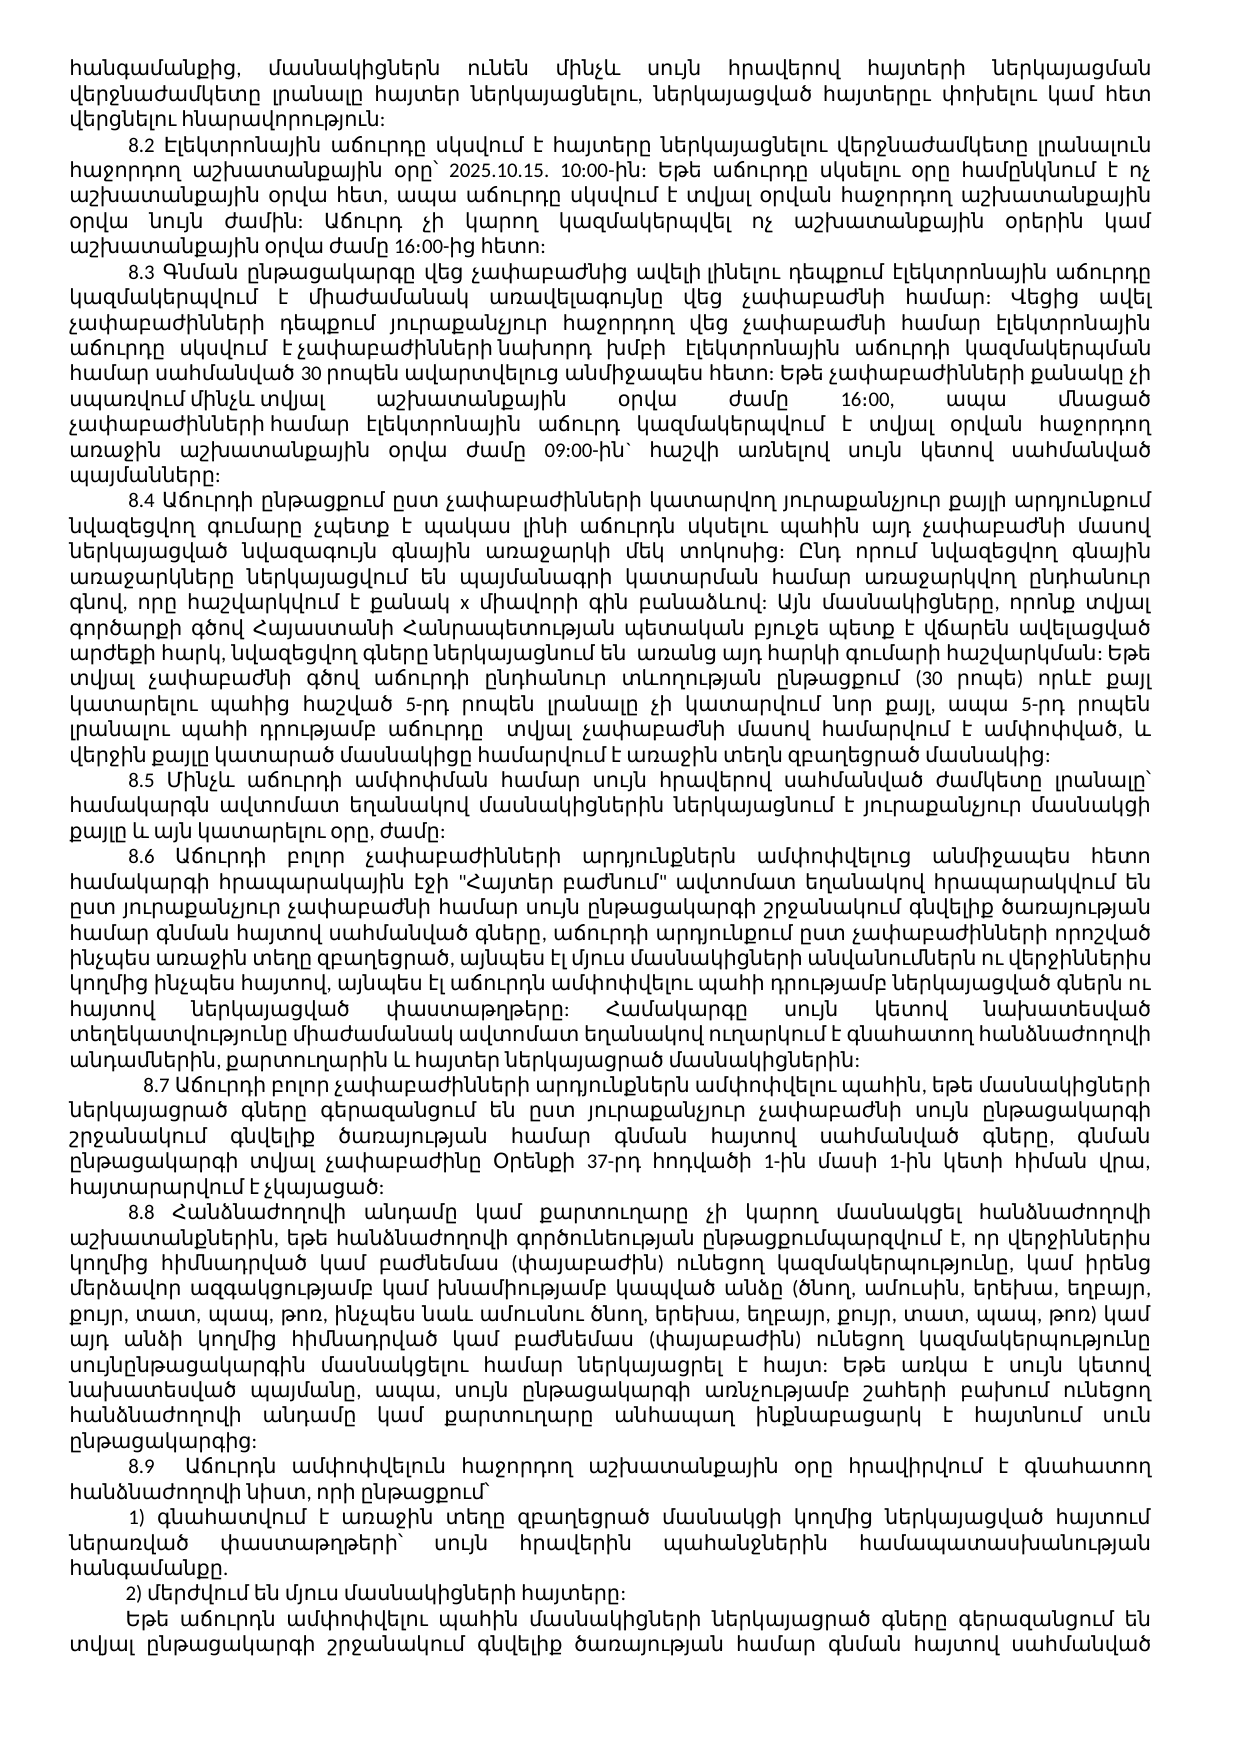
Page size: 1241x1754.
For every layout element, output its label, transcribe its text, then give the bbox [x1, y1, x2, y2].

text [69, 56, 1152, 132]
text 8.3 Գնման ընթացակարգը վեց չափաբաժնից ավելի լինելու դեպքում էլեկտրոնային աճուրդը կազմակերպվում է միաժամանակ առավելագույնը վեց չափաբաժնի համար: Վեցից ավել չափաբաժինների դեպքում յուրաքանչյուր հաջորդող վեց չափաբաժնի համար էլեկտրոնային աճուրդը սկսվում է չափաբաժինների նախորդ խմբի էլեկտրոնային աճուրդի կազմակերպման համար սահմանված 30 րոպեն ավարտվելուց անմիջապես հետո: Եթե չափաբաժինների քանակը չի սպառվում մինչև տվյալ աշխատանքային օրվա ժամը 16։00, ապա մնացած չափաբաժինների համար էլեկտրոնային աճուրդ կազմակերպվում է տվյալ օրվան հաջորդող առաջին աշխատանքային օրվա ժամը 09:00-ին` հաշվի առնելով սույն կետով սահմանված պայմանները: [69, 259, 1152, 488]
text 8.7 Աճուրդի բոլոր չափաբաժինների արդյունքներն ամփոփվելու պահին, եթե մասնակիցների ներկայացրած գները գերազանցում են ըստ յուրաքանչյուր չափաբաժնի սույն ընթացակարգի շրջանակում գնվելիք ծառայության համար գնման հայտով սահմանված գները, գնման ընթացակարգի տվյալ չափաբաժինը Օրենքի 37-րդ հոդվածի 1-ին մասի 1-ին կետի հիման վրա, հայտարարվում է չկայացած: [69, 1072, 1152, 1199]
text 8.9 Աճուրդն ամփոփվելուն հաջորդող աշխատանքային օրը հրավիրվում է գնահատող հանձնաժողովի նիստ, որի ընթացքում՝ [69, 1453, 1152, 1504]
text 1) գնահատվում է առաջին տեղը զբաղեցրած մասնակցի կողմից ներկայացված հայտում ներառված փաստաթղթերի՝ սույն հրավերին պահանջներին համապատասխանության հանգամանքը. [69, 1504, 1152, 1581]
text 8.2 Էլեկտրոնային աճուրդը սկսվում է հայտերը ներկայացնելու վերջնաժամկետը լրանալուն հաջորդող աշխատանքային օրը՝ 2025.10.15. 10:00 -ին: Եթե աճուրդը սկսելու օրը համընկնում է ոչ աշխատանքային օրվա հետ, ապա աճուրդը սկսվում է տվյալ օրվան հաջորդող աշխատանքային օրվա նույն ժամին: Աճուրդ չի կարող կազմակերպվել ոչ աշխատանքային օրերին կամ աշխատանքային օրվա ժամը 16։00-ից հետո: [69, 132, 1152, 259]
text 2) մերժվում են մյուս մասնակիցների հայտերը: [69, 1581, 1152, 1606]
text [69, 1606, 1152, 1657]
text 8.6 Աճուրդի բոլոր չափաբաժինների արդյունքներն ամփոփվելուց անմիջապես հետո համակարգի հրապարակային էջի "Հայտեր բաժնում" ավտոմատ եղանակով հրապարակվում են ըստ յուրաքանչյուր չափաբաժնի համար սույն ընթացակարգի շրջանակում գնվելիք ծառայության համար գնման հայտով սահմանված գները, աճուրդի արդյունքում ըստ չափաբաժինների որոշված ինչպես առաջին տեղը զբաղեցրած, այնպես էլ մյուս մասնակիցների անվանումներն ու վերջիններիս կողմից ինչպես հայտով, այնպես էլ աճուրդն ամփոփվելու պահի դրությամբ ներկայացված գներն ու հայտով ներկայացված փաստաթղթերը: Համակարգը սույն կետով նախատեսված տեղեկատվությունը միաժամանակ ավտոմատ եղանակով ուղարկում է գնահատող հանձնաժողովի անդամներին, քարտուղարին և հայտեր ներկայացրած մասնակիցներին: [69, 843, 1152, 1072]
text 8.5 Մինչև աճուրդի ամփոփման համար սույն հրավերով սահմանված ժամկետը լրանալը՝ համակարգն ավտոմատ եղանակով մասնակիցներին ներկայացնում է յուրաքանչյուր մասնակցի քայլը և այն կատարելու օրը, ժամը: [69, 767, 1152, 843]
text 8.4 Աճուրդի ընթացքում ըստ չափաբաժինների կատարվող յուրաքանչյուր քայլի արդյունքում նվազեցվող գումարը չպետք է պակաս լինի աճուրդն սկսելու պահին այդ չափաբաժնի մասով ներկայացված նվազագույն գնային առաջարկի մեկ տոկոսից: Ընդ որում նվազեցվող գնային առաջարկները ներկայացվում են պայմանագրի կատարման համար առաջարկվող ընդհանուր գնով, որը հաշվարկվում է քանակ x միավորի գին բանաձևով: Այն մասնակիցները, որոնք տվյալ գործարքի գծով Հայաստանի Հանրապետության պետական բյուջե պետք է վճարեն ավելացված արժեքի հարկ, նվազեցվող գները ներկայացնում են առանց այդ հարկի գումարի հաշվարկման: Եթե տվյալ չափաբաժնի գծով աճուրդի ընդհանուր տևողության ընթացքում (30 րոպե) որևէ քայլ կատարելու պահից հաշված 5-րդ րոպեն լրանալը չի կատարվում նոր քայլ, ապա 5-րդ րոպեն լրանալու պահի դրությամբ աճուրդը տվյալ չափաբաժնի մասով համարվում է ամփոփված, և վերջին քայլը կատարած մասնակիցը համարվում է առաջին տեղն զբաղեցրած մասնակից: [69, 488, 1152, 767]
text 8.8 Հանձնաժողովի անդամը կամ քարտուղարը չի կարող մասնակցել հանձնաժողովի աշխատանքներին, եթե հանձնաժողովի գործունեության ընթացքումպարզվում է, որ վերջիններիս կողմից հիմնադրված կամ բաժնեմաս (փայաբաժին) ունեցող կազմակերպությունը, կամ իրենց մերձավոր ազգակցությամբ կամ խնամիությամբ կապված անձը (ծնող, ամուսին, երեխա, եղբայր, քույր, տատ, պապ, թոռ, ինչպես նաև ամուսնու ծնող, երեխա, եղբայր, քույր, տատ, պապ, թոռ) կամ այդ անձի կողմից հիմնադրված կամ բաժնեմաս (փայաբաժին) ունեցող կազմակերպությունը սույնընթացակարգին մասնակցելու համար ներկայացրել է հայտ: Եթե առկա է սույն կետով նախատեսված պայմանը, ապա, սույն ընթացակարգի առնչությամբ շահերի բախում ունեցող հանձնաժողովի անդամը կամ քարտուղարը անհապաղ ինքնաբացարկ է հայտնում սուն ընթացակարգից: [69, 1199, 1152, 1453]
